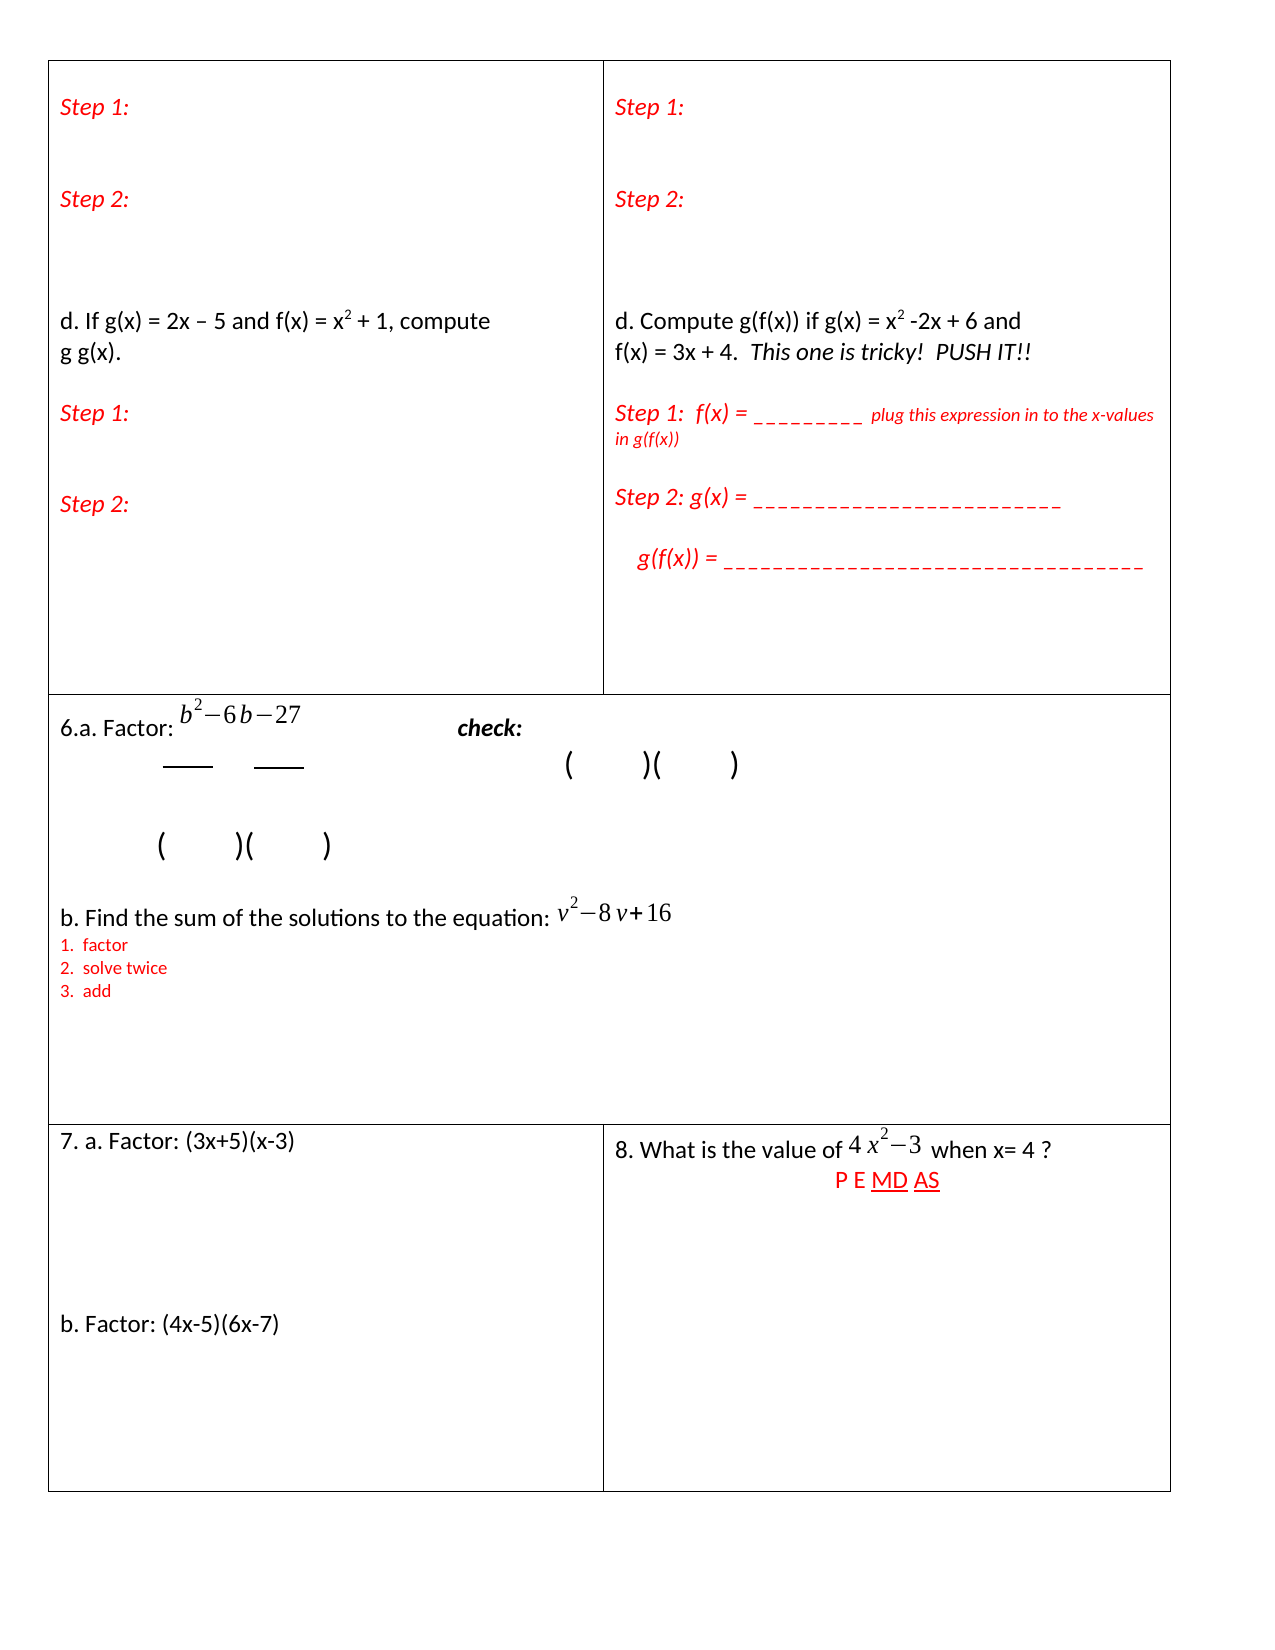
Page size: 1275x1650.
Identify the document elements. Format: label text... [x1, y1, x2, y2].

table_cell 8. What is the value of when x= 4 ? P E MD AS [604, 1125, 1170, 1491]
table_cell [49, 61, 603, 694]
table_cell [604, 61, 1170, 694]
table_cell 7. a. Factor: (3x+5)(x-3) b. Factor: (4x-5)(6x-7) [49, 1125, 603, 1491]
table_cell 6.a. Factor: check: ( )( ) ( )( ) b. Find the sum of the solutions to the equation: 1. factor 2. solve twice 3. add [49, 695, 1170, 1124]
